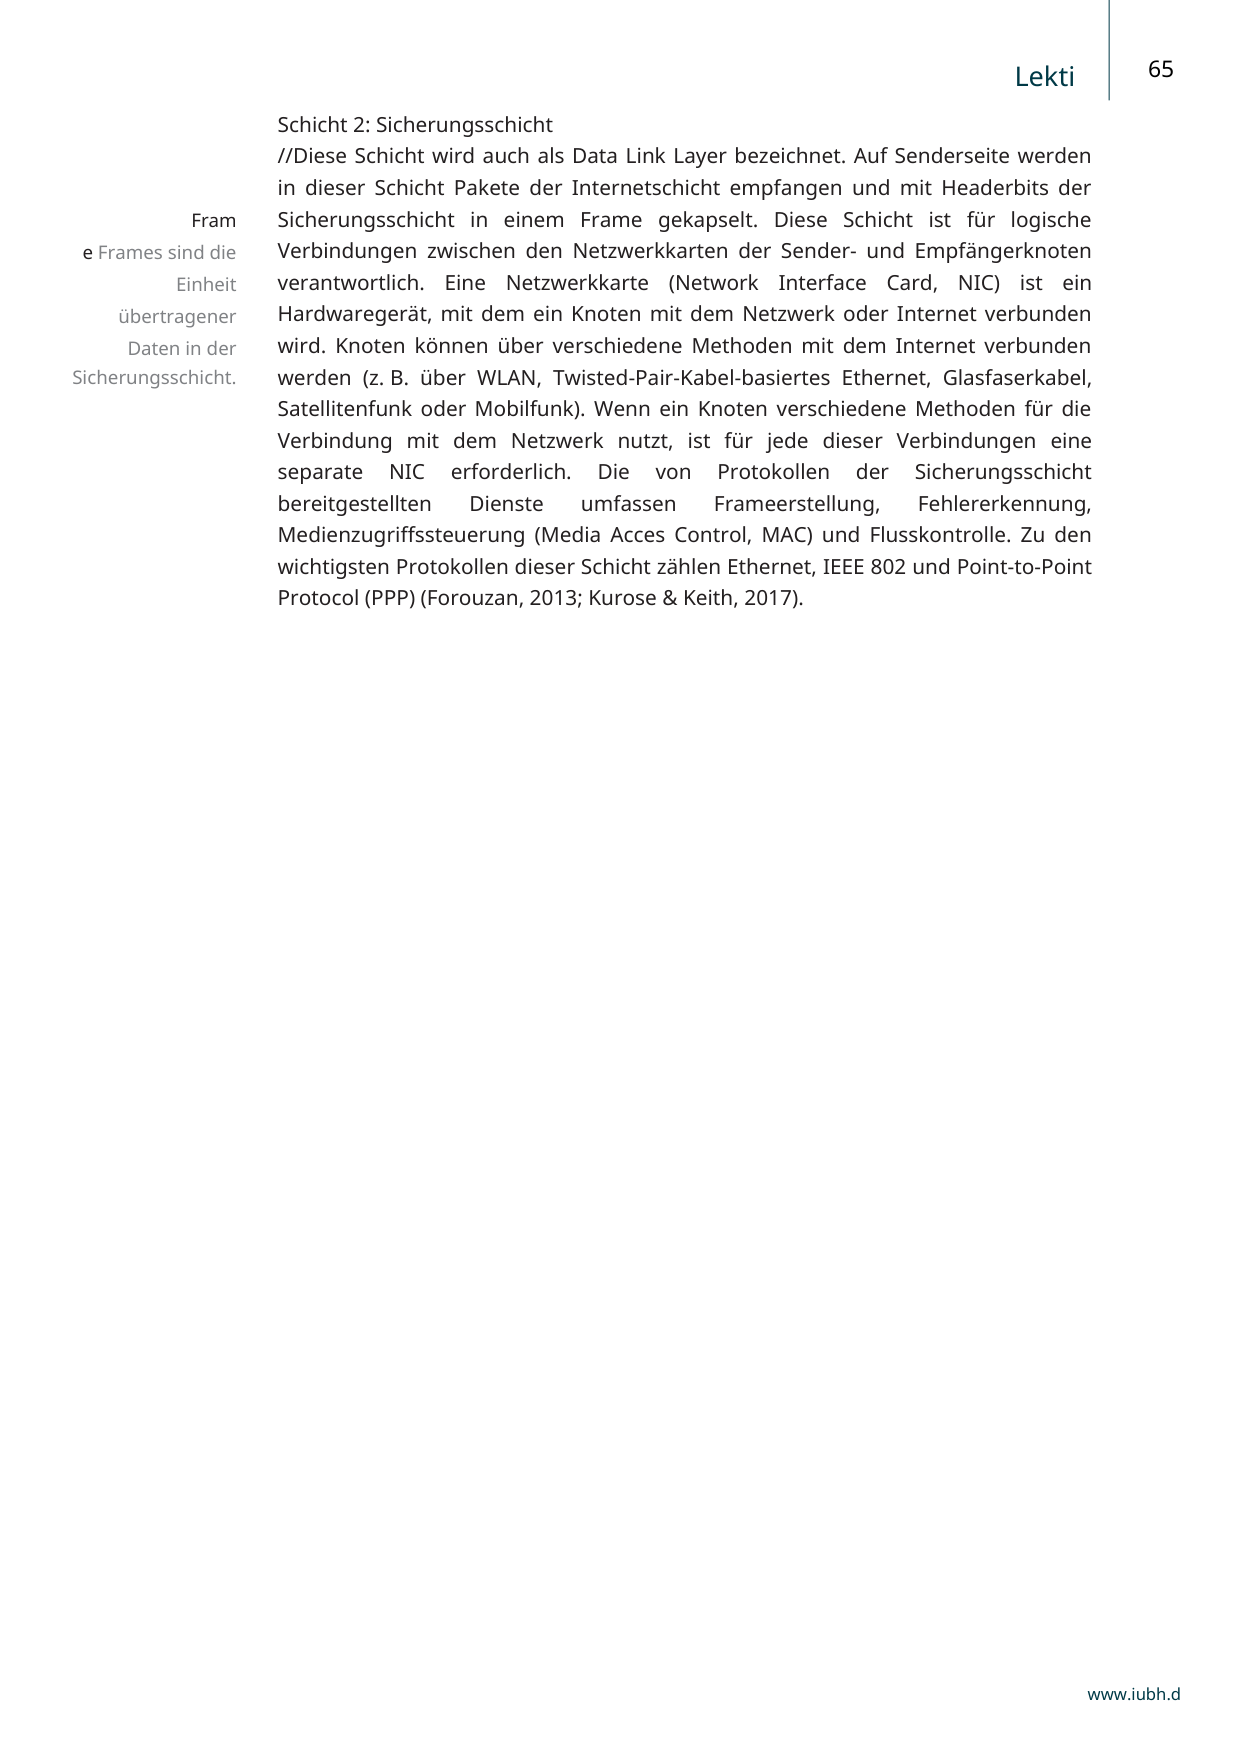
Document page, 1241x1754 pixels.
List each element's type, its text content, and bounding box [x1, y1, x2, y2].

text Frame Frames sind die Einheit übertragener Daten in der [79, 208, 236, 361]
text Schicht 2: Sicherungsschicht [277, 110, 1198, 139]
picture [1146, 1687, 1150, 1700]
text //Diese Schicht wird auch als Data Link Layer bezeichnet. Auf Senderseite werden in dieser Schicht Pakete der Internetschicht empfangen und mit Headerbits der Sicherungsschicht in einem Frame gekapselt. Diese Schicht ist für logische Verbindungen zwischen den Netzwerkkarten der Sender- und Empfängerknoten verantwortlich. Eine Netzwerkkarte (Network Interface Card, NIC) ist ein Hardwaregerät, mit dem ein Knoten mit dem Netzwerk oder Internet verbunden wird. Knoten können über verschiedene Methoden mit dem Internet verbunden werden (z. B. über WLAN, Twisted-Pair-Kabel-basiertes Ethernet, Glasfaserkabel, Satellitenfunk oder Mobilfunk). Wenn ein Knoten verschiedene Methoden für die Verbindung mit dem Netzwerk nutzt, ist für jede dieser Verbindungen eine separate NIC erforderlich. Die von Protokollen der Sicherungsschicht bereitgestellten Dienste umfassen Frameerstellung, Fehlererkennung, Medienzugriffssteuerung (Media Acces Control, MAC) und Flusskontrolle. Zu den wichtigsten Protokollen dieser Schicht zählen Ethernet, IEEE 802 und Point-to-Point Protocol (PPP) (Forouzan, 2013; Kurose & Keith, 2017). [277, 142, 1093, 612]
text Sicherungsschicht. [48, 367, 236, 388]
